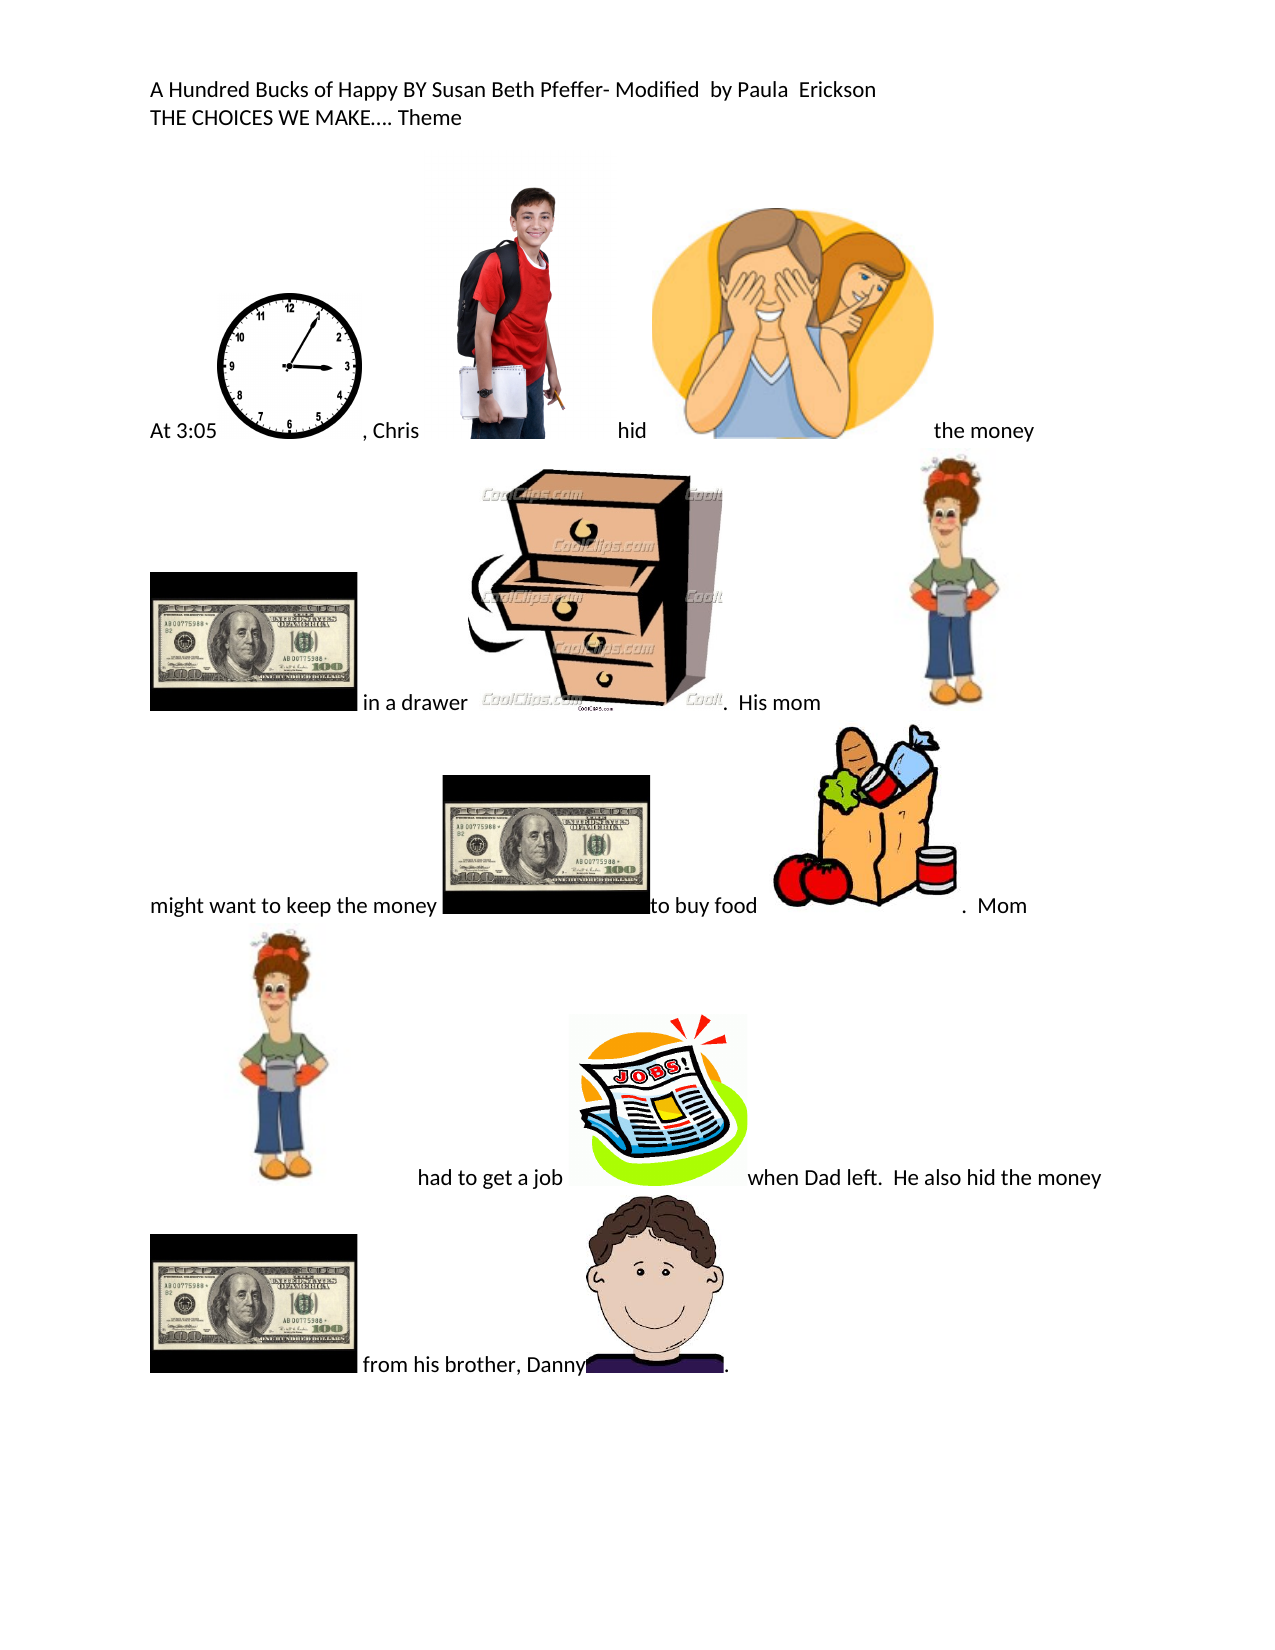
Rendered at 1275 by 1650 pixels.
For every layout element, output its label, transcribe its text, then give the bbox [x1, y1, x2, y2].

picture [586, 1195, 724, 1373]
picture [150, 572, 358, 711]
picture [568, 1014, 748, 1186]
picture [150, 1234, 358, 1373]
picture [217, 293, 362, 439]
picture [762, 720, 962, 914]
picture [442, 775, 650, 914]
picture [652, 208, 934, 439]
picture [150, 923, 413, 1186]
picture [820, 448, 1083, 711]
picture [468, 469, 723, 711]
